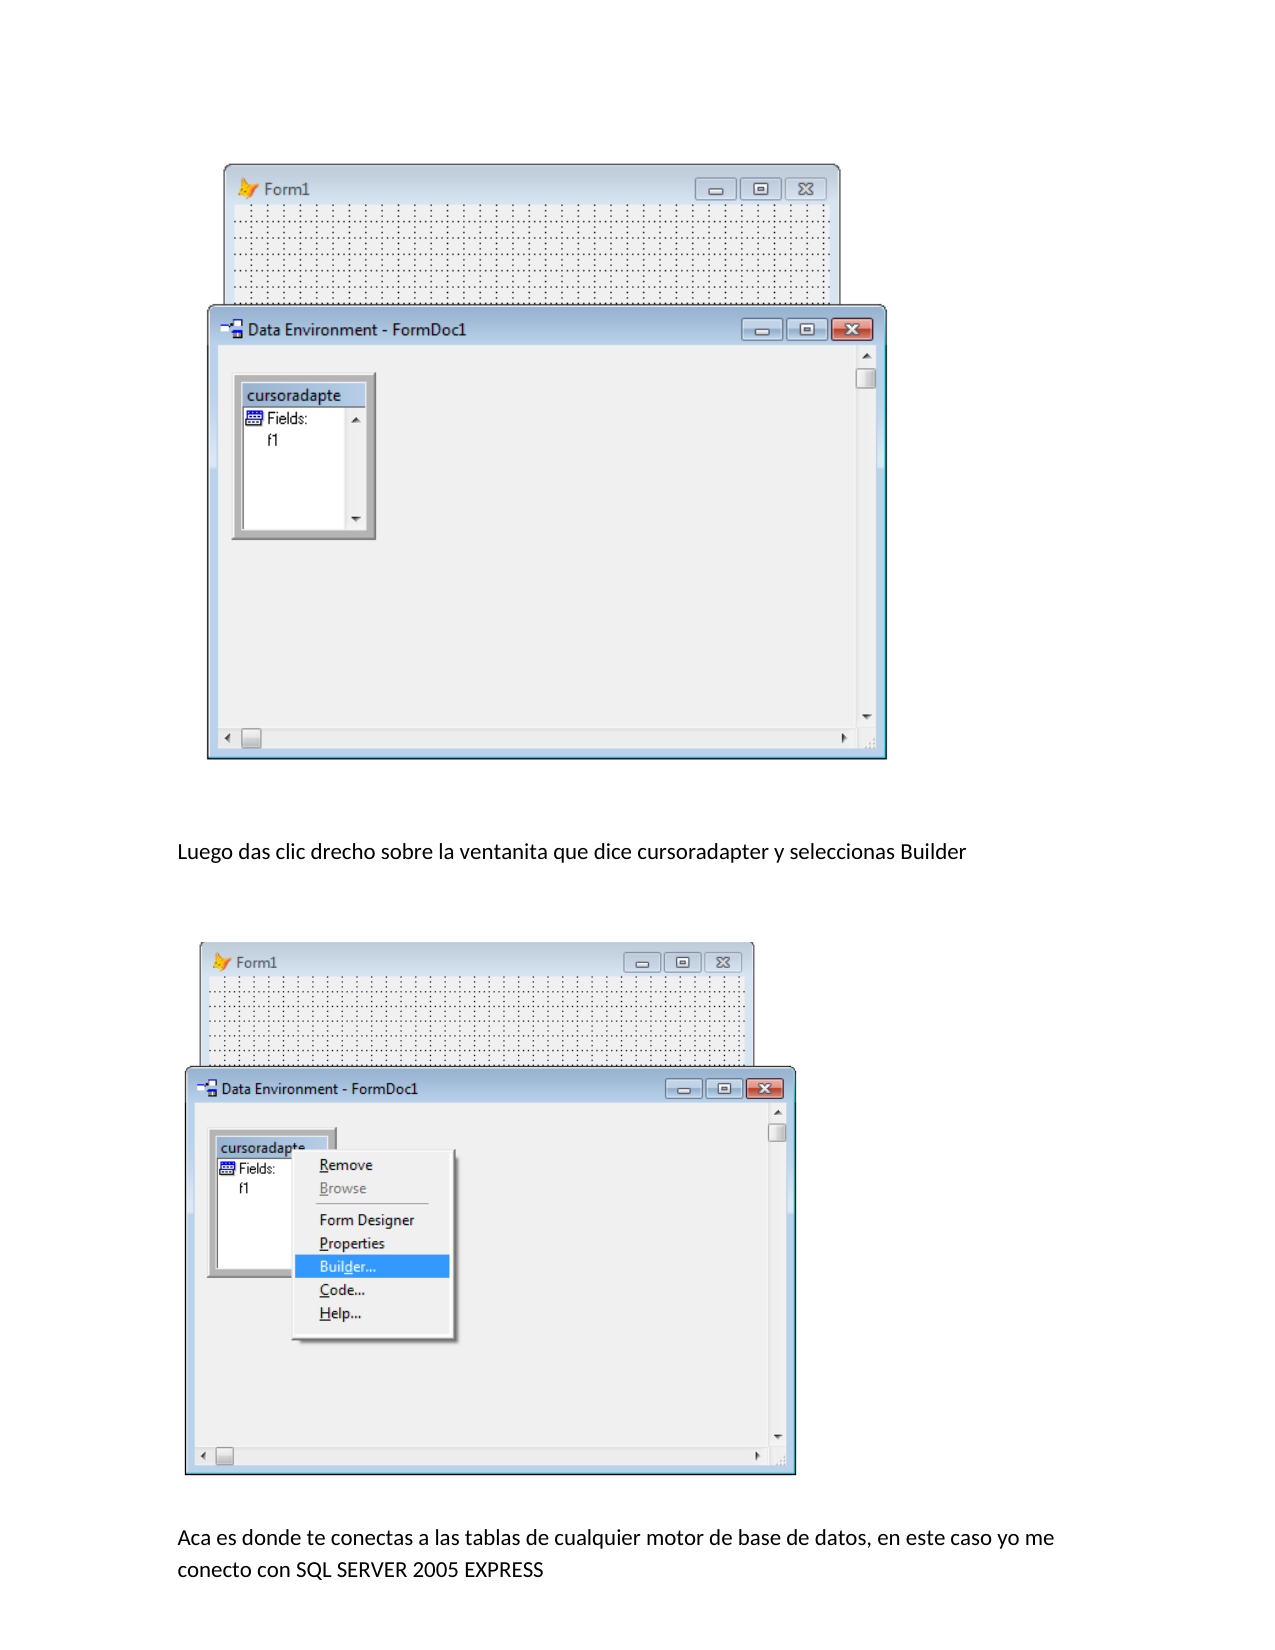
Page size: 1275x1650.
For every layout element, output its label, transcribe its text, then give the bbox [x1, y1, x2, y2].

picture [177, 147, 938, 812]
picture [177, 942, 816, 1499]
text Luego das clic drecho sobre la ventanita que dice cursoradapter y seleccionas Builder [177, 837, 1098, 865]
text Aca es donde te conectas a las tablas de cualquier motor de base de datos, en este caso yo me conecto con SQL SERVER 2005 EXPRESS [177, 1523, 1098, 1583]
